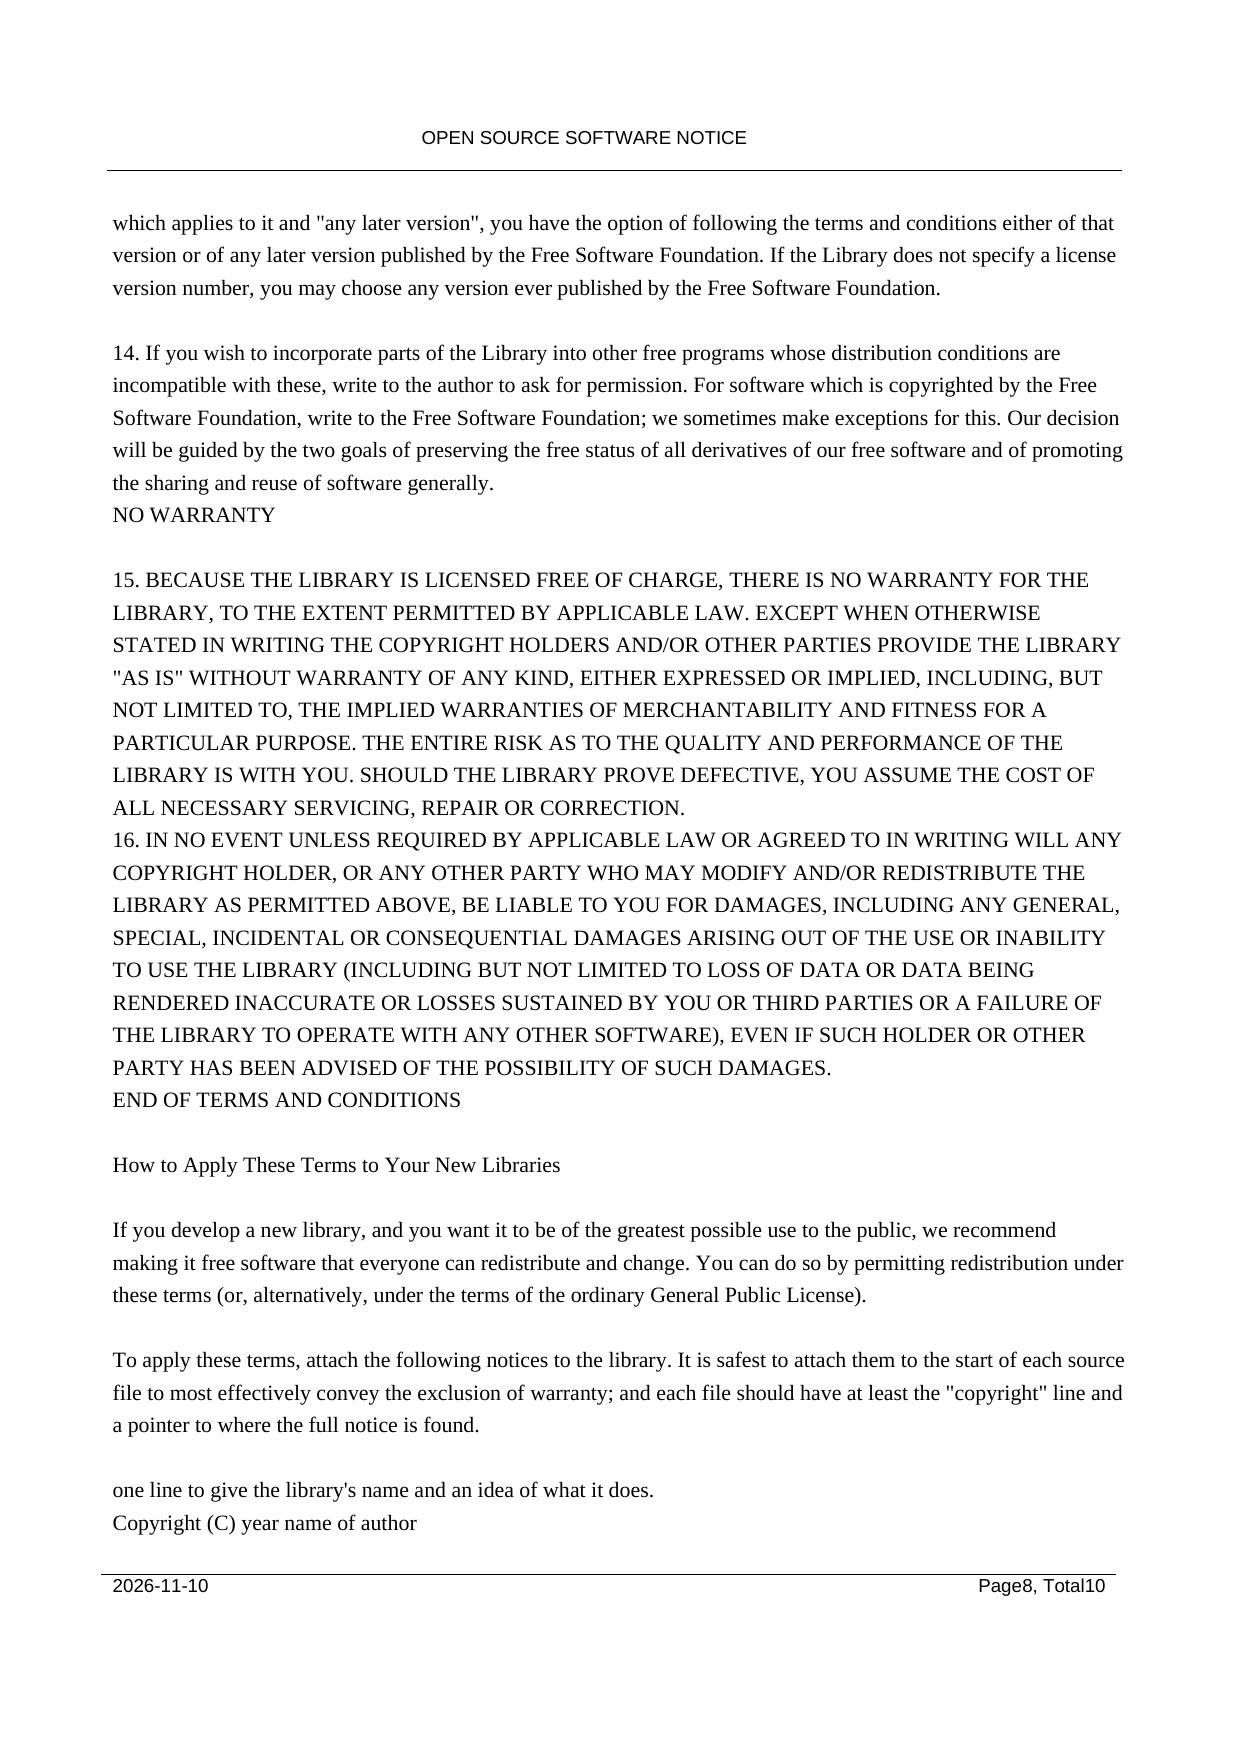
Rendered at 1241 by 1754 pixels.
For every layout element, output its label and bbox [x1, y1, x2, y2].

text [112, 206, 1128, 1539]
